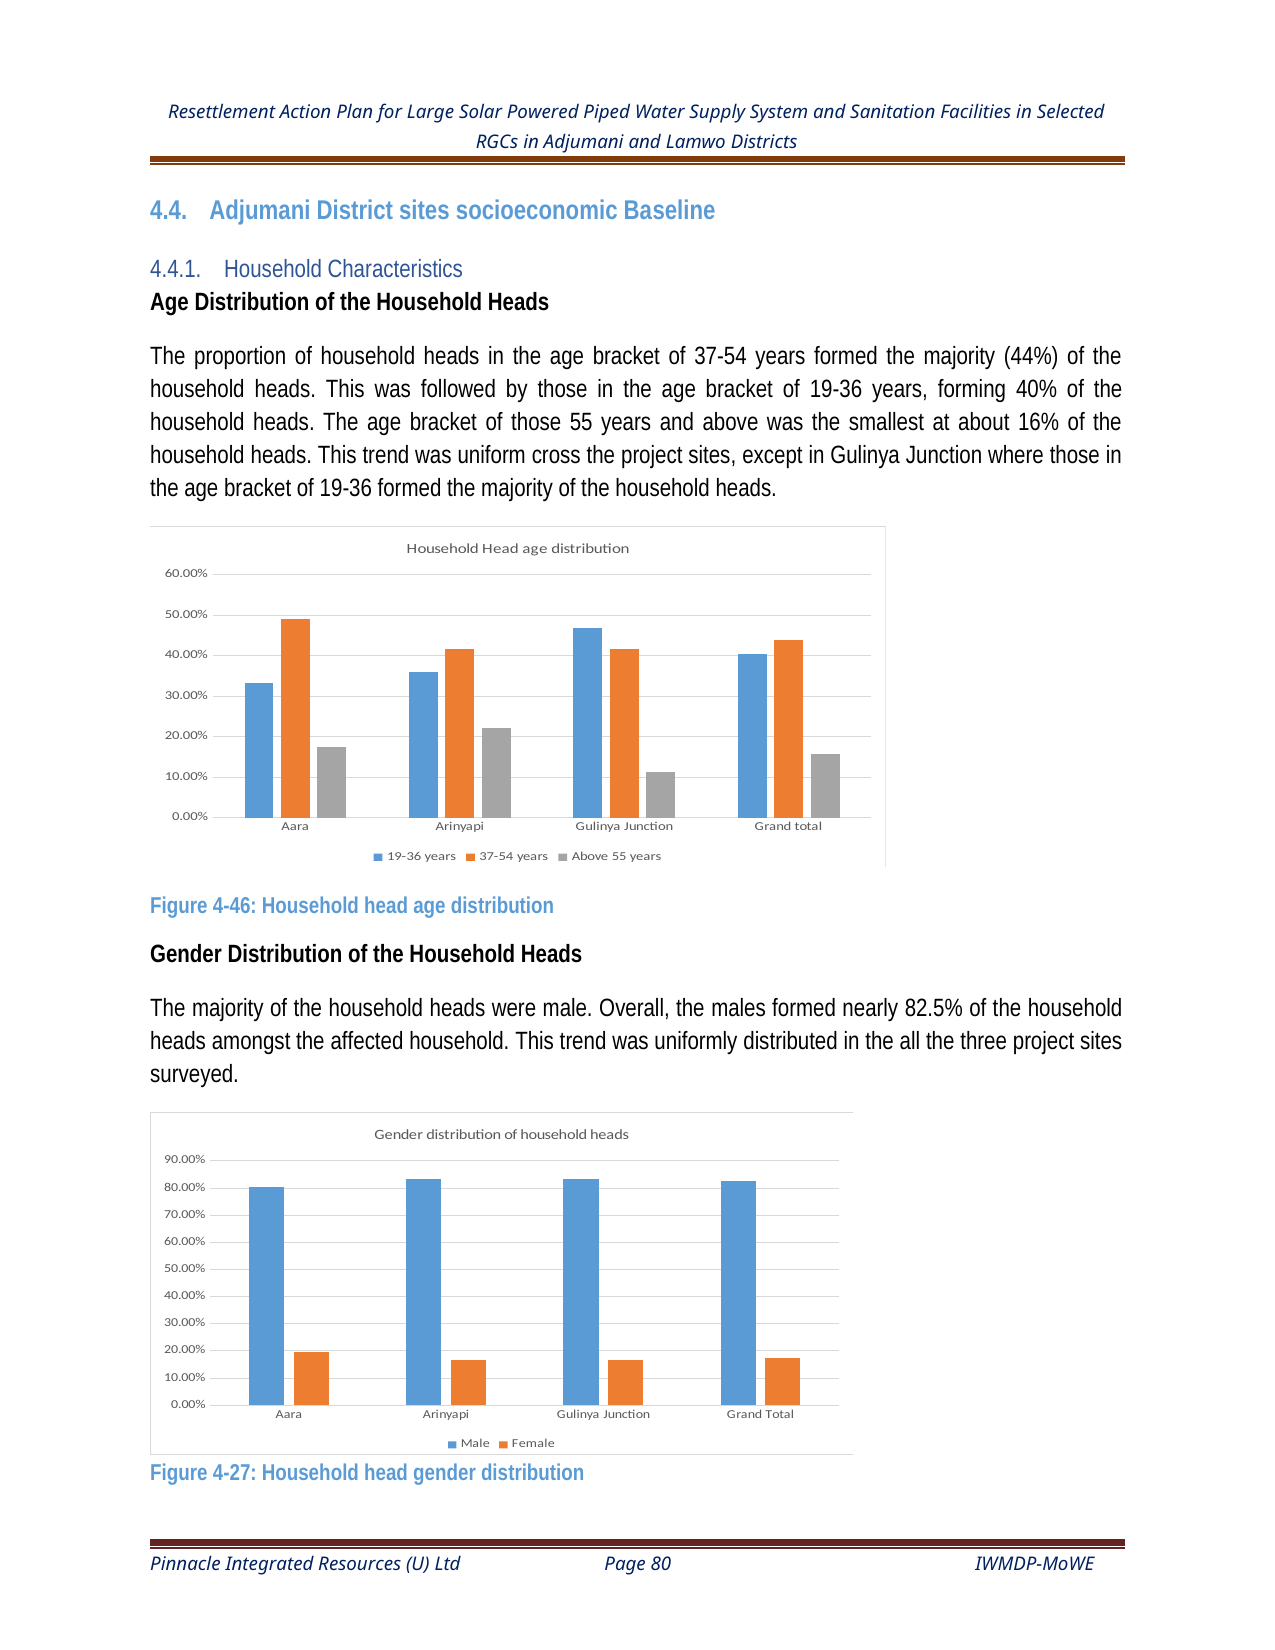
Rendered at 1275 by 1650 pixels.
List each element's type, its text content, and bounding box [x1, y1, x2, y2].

text The majority of the household heads were male. Overall, the males formed nearly 82.5% of the household heads amongst the affected household. This trend was uniformly distributed in the all the three project sites surveyed. [150, 993, 1125, 1087]
text Gender Distribution of the Household Heads [150, 939, 1125, 968]
subtitle Household Characteristics [150, 254, 1125, 283]
subtitle Adjumani District sites socioeconomic Baseline [150, 194, 1125, 225]
text Age Distribution of the Household Heads [150, 287, 1125, 316]
text Figure 4-46: Household head age distribution [150, 892, 1125, 918]
text The proportion of household heads in the age bracket of 37-54 years formed the majority (44%) of the household heads. This was followed by those in the age bracket of 19-36 years, forming 40% of the household heads. The age bracket of those 55 years and above was the smallest at about 16% of the household heads. This trend was uniform cross the project sites, except in Gulinya Junction where those in the age bracket of 19-36 formed the majority of the household heads. [150, 341, 1125, 501]
